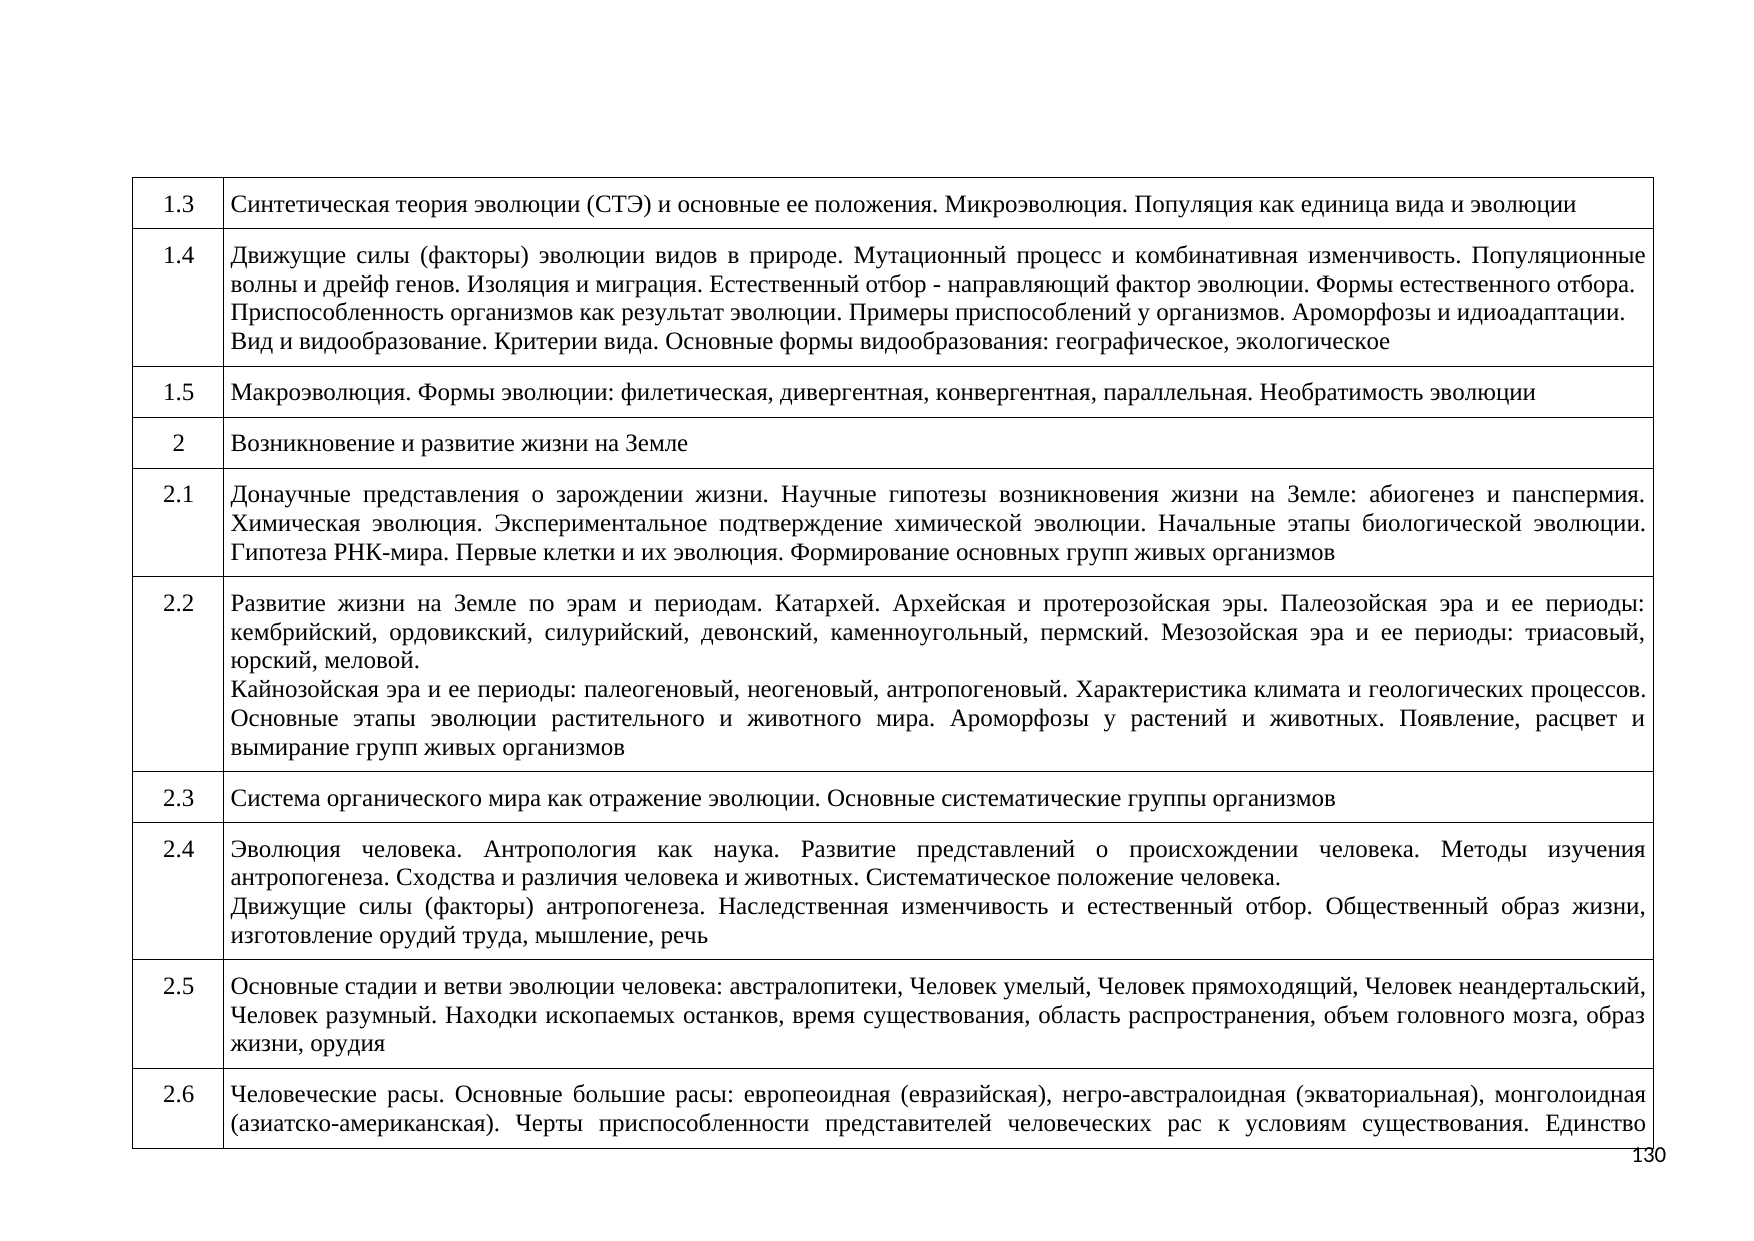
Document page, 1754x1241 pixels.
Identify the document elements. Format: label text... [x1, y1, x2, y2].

table_cell 1.4 [133, 229, 223, 366]
table_cell Донаучные представления о зарождении жизни. Научные гипотезы возникновения жизни на Земле: абиогенез и панспермия. Химическая эволюция. Экспериментальное подтверждение химической эволюции. Начальные этапы биологической эволюции. Гипотеза РНК-мира. Первые клетки и их эволюция. Формирование основных групп живых организмов [224, 469, 1653, 576]
table_cell Основные стадии и ветви эволюции человека: австралопитеки, Человек умелый, Человек прямоходящий, Человек неандертальский, Человек разумный. Находки ископаемых останков, время существования, область распространения, объем головного мозга, образ жизни, орудия [224, 960, 1653, 1068]
table_cell Движущие силы (факторы) эволюции видов в природе. Мутационный процесс и комбинативная изменчивость. Популяционные волны и дрейф генов. Изоляция и миграция. Естественный отбор - направляющий фактор эволюции. Формы естественного отбора. Приспособленность организмов как результат эволюции. Примеры приспособлений у организмов. Ароморфозы и идиоадаптации. Вид и видообразование. Критерии вида. Основные формы видообразования: географическое, экологическое [224, 229, 1653, 366]
table_cell Эволюция человека. Антропология как наука. Развитие представлений о происхождении человека. Методы изучения антропогенеза. Сходства и различия человека и животных. Систематическое положение человека. Движущие силы (факторы) антропогенеза. Наследственная изменчивость и естественный отбор. Общественный образ жизни, изготовление орудий труда, мышление, речь [224, 823, 1653, 959]
table_cell 2.3 [133, 772, 223, 822]
table_cell Возникновение и развитие жизни на Земле [224, 418, 1653, 468]
table_cell Развитие жизни на Земле по эрам и периодам. Катархей. Архейская и протерозойская эры. Палеозойская эра и ее периоды: кембрийский, ордовикский, силурийский, девонский, каменноугольный, пермский. Мезозойская эра и ее периоды: триасовый, юрский, меловой. Кайнозойская эра и ее периоды: палеогеновый, неогеновый, антропогеновый. Характеристика климата и геологических процессов. Основные этапы эволюции растительного и животного мира. Ароморфозы у растений и животных. Появление, расцвет и вымирание групп живых организмов [224, 577, 1653, 771]
table_cell Синтетическая теория эволюции (СТЭ) и основные ее положения. Микроэволюция. Популяция как единица вида и эволюции [224, 178, 1653, 228]
table_cell 1.5 [133, 367, 223, 417]
table_cell 2.5 [133, 960, 223, 1068]
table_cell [224, 1069, 1653, 1148]
table_cell 2.4 [133, 823, 223, 959]
table_cell 2 [133, 418, 223, 468]
table_cell 2.6 [133, 1069, 223, 1148]
table_cell Макроэволюция. Формы эволюции: филетическая, дивергентная, конвергентная, параллельная. Необратимость эволюции [224, 367, 1653, 417]
table_cell 1.3 [133, 178, 223, 228]
table_cell 2.1 [133, 469, 223, 576]
table_cell Система органического мира как отражение эволюции. Основные систематические группы организмов [224, 772, 1653, 822]
table_cell 2.2 [133, 577, 223, 771]
